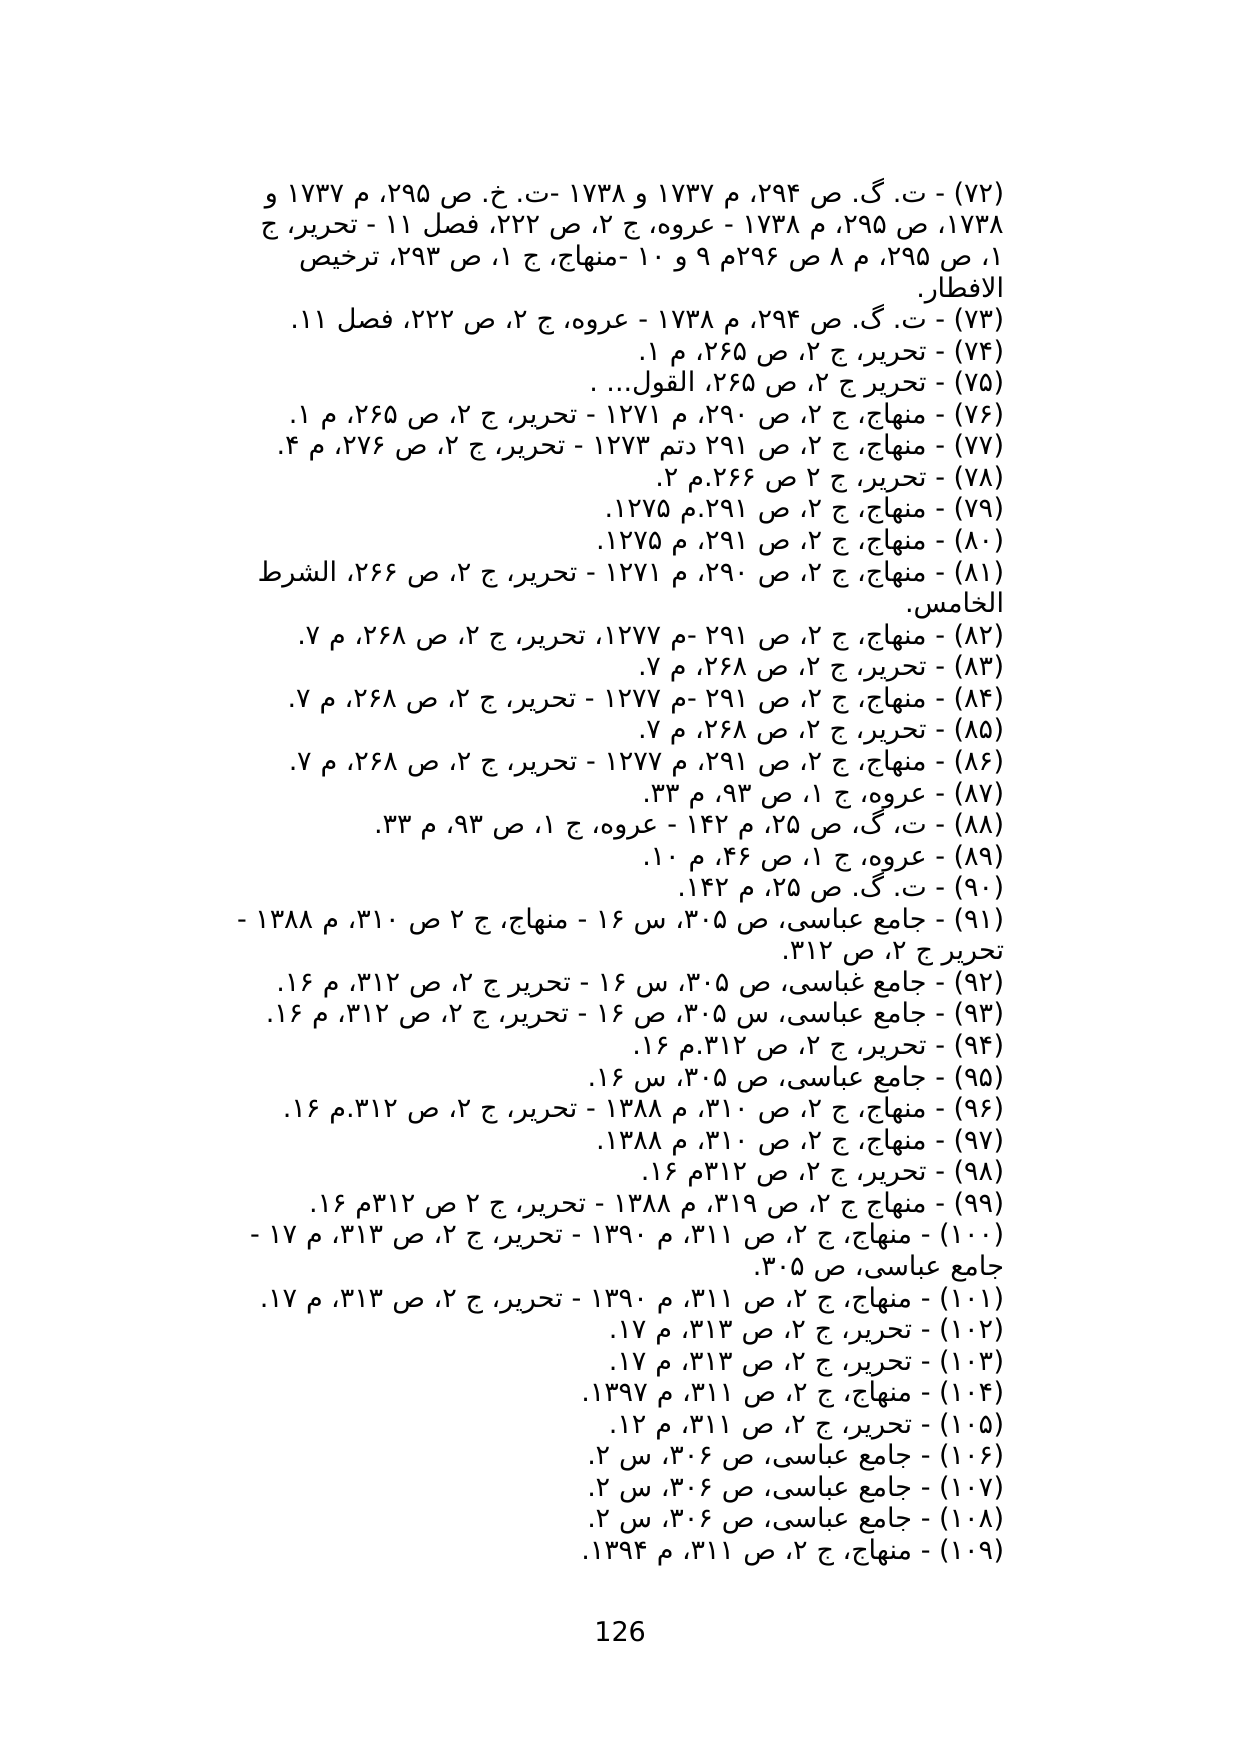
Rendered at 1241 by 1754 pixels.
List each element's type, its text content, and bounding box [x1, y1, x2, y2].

text (۸۱) - منهاج، ج ۲، ص ۲۹۰، م ۱۲۷۱ - تحرير، ج ۲، ص ۲۶۶، الشرط الخامس. [236, 556, 1004, 619]
text (۹۳) - جامع عباسى، س ۳۰۵، ص ۱۶ - تحرير، ج ۲، ص ۳۱۲، م ۱۶. [236, 998, 1004, 1029]
text (۷۲) - ت. گ. ص ۲۹۴، م ۱۷۳۷ و ۱۷۳۸ -ت. خ. ص ۲۹۵، م ۱۷۳۷ و ۱۷۳۸، ص ۲۹۵، م ۱۷۳۸ - عروه، ج ۲، ص ۲۲۲، فصل ۱۱ - تحرير، ج ۱، ص ۲۹۵، م ۸ ص ۲۹۶م ۹ و ۱۰ -منهاج، ج ۱، ص ۲۹۳، ترخيص الافطار. [236, 177, 1004, 303]
text (۸۶) - منهاج، ج ۲، ص ۲۹۱، م ۱۲۷۷ - تحرير، ج ۲، ص ۲۶۸، م ۷. [236, 745, 1004, 777]
text (۸۷) - عروه، ج ۱، ص ۹۳، م ۳۳. [236, 777, 1004, 808]
text (۷۶) - منهاج، ج ۲، ص ۲۹۰، م ۱۲۷۱ - تحرير، ج ۲، ص ۲۶۵، م ۱. [236, 398, 1004, 430]
text (۸۹) - عروه، ج ۱، ص ۴۶، م ۱۰. [236, 840, 1004, 872]
text (۹۶) - منهاج، ج ۲، ص ۳۱۰، م ۱۳۸۸ - تحرير، ج ۲، ص ۳۱۲.م ۱۶. [236, 1092, 1004, 1124]
text (۹۷) - منهاج، ج ۲، ص ۳۱۰، م ۱۳۸۸. [236, 1124, 1004, 1156]
text (۱۰۱) - منهاج، ج ۲، ص ۳۱۱، م ۱۳۹۰ - تحرير، ج ۲، ص ۳۱۳، م ۱۷. [236, 1282, 1004, 1313]
text (۹۲) - جامع غباسى، ص ۳۰۵، س ۱۶ - تحرير ج ۲، ص ۳۱۲، م ۱۶. [236, 966, 1004, 998]
text (۸۴) - منهاج، ج ۲، ص ۲۹۱ -م ۱۲۷۷ - تحرير، ج ۲، ص ۲۶۸، م ۷. [236, 682, 1004, 714]
text (۱۰۶) - جامع عباسى، ص ۳۰۶، س ۲. [236, 1440, 1004, 1471]
text (۱۰۹) - منهاج، ج ۲، ص ۳۱۱، م ۱۳۹۴. [236, 1534, 1004, 1566]
text (۱۰۸) - جامع عباسى، ص ۳۰۶، س ۲. [236, 1503, 1004, 1534]
text (۷۹) - منهاج، ج ۲، ص ۲۹۱.م ۱۲۷۵. [236, 493, 1004, 524]
text (۹۱) - جامع عباسى، ص ۳۰۵، س ۱۶ - منهاج، ج ۲ ص ۳۱۰، م ۱۳۸۸ - تحرير ج ۲، ص ۳۱۲. [236, 903, 1004, 966]
text (۹۵) - جامع عباسى، ص ۳۰۵، س ۱۶. [236, 1061, 1004, 1092]
text (۷۴) - تحرير، ج ۲، ص ۲۶۵، م ۱. [236, 335, 1004, 367]
text (۸۸) - ت، گ، ص ۲۵، م ۱۴۲ - عروه، ج ۱، ص ۹۳، م ۳۳. [236, 808, 1004, 840]
text (۷۸) - تحرير، ج ۲ ص ۲۶۶.م ۲. [236, 461, 1004, 493]
text (۷۵) - تحرير ج ۲، ص ۲۶۵، القول... . [236, 367, 1004, 398]
text (۱۰۴) - منهاج، ج ۲، ص ۳۱۱، م ۱۳۹۷. [236, 1377, 1004, 1408]
text (۹۹) - منهاج ج ۲، ص ۳۱۹، م ۱۳۸۸ - تحرير، ج ۲ ص ۳۱۲م ۱۶. [236, 1187, 1004, 1219]
text (۱۰۲) - تحرير، ج ۲، ص ۳۱۳، م ۱۷. [236, 1313, 1004, 1345]
text (۱۰۰) - منهاج، ج ۲، ص ۳۱۱، م ۱۳۹۰ - تحرير، ج ۲، ص ۳۱۳، م ۱۷ - جامع عباسى، ص ۳۰۵. [236, 1219, 1004, 1282]
text (۱۰۷) - جامع عباسى، ص ۳۰۶، س ۲. [236, 1471, 1004, 1503]
text (۸۰) - منهاج، ج ۲، ص ۲۹۱، م ۱۲۷۵. [236, 524, 1004, 556]
text (۹۸) - تحرير، ج ۲، ص ۳۱۲م ۱۶. [236, 1156, 1004, 1187]
text (۹۴) - تحرير، ج ۲، ص ۳۱۲.م ۱۶. [236, 1029, 1004, 1061]
text (۸۲) - منهاج، ج ۲، ص ۲۹۱ -م ۱۲۷۷، تحرير، ج ۲، ص ۲۶۸، م ۷. [236, 619, 1004, 651]
text (۷۷) - منهاج، ج ۲، ص ۲۹۱ دت‏م ۱۲۷۳ - تحرير، ج ۲، ص ۲۷۶، م ۴. [236, 430, 1004, 461]
text (۹۰) - ت. گ. ص ۲۵، م ۱۴۲. [236, 872, 1004, 903]
text (۸۳) - تحرير، ج ۲، ص ۲۶۸، م ۷. [236, 651, 1004, 682]
text (۱۰۵) - تحرير، ج ۲، ص ۳۱۱، م ۱۲. [236, 1408, 1004, 1440]
text (۸۵) - تحرير، ج ۲، ص ۲۶۸، م ۷. [236, 714, 1004, 745]
text (۱۰۳) - تحرير، ج ۲، ص ۳۱۳، م ۱۷. [236, 1345, 1004, 1377]
text (۷۳) - ت. گ. ص ۲۹۴، م ۱۷۳۸ - عروه، ج ۲، ص ۲۲۲، فصل ۱۱. [236, 303, 1004, 335]
